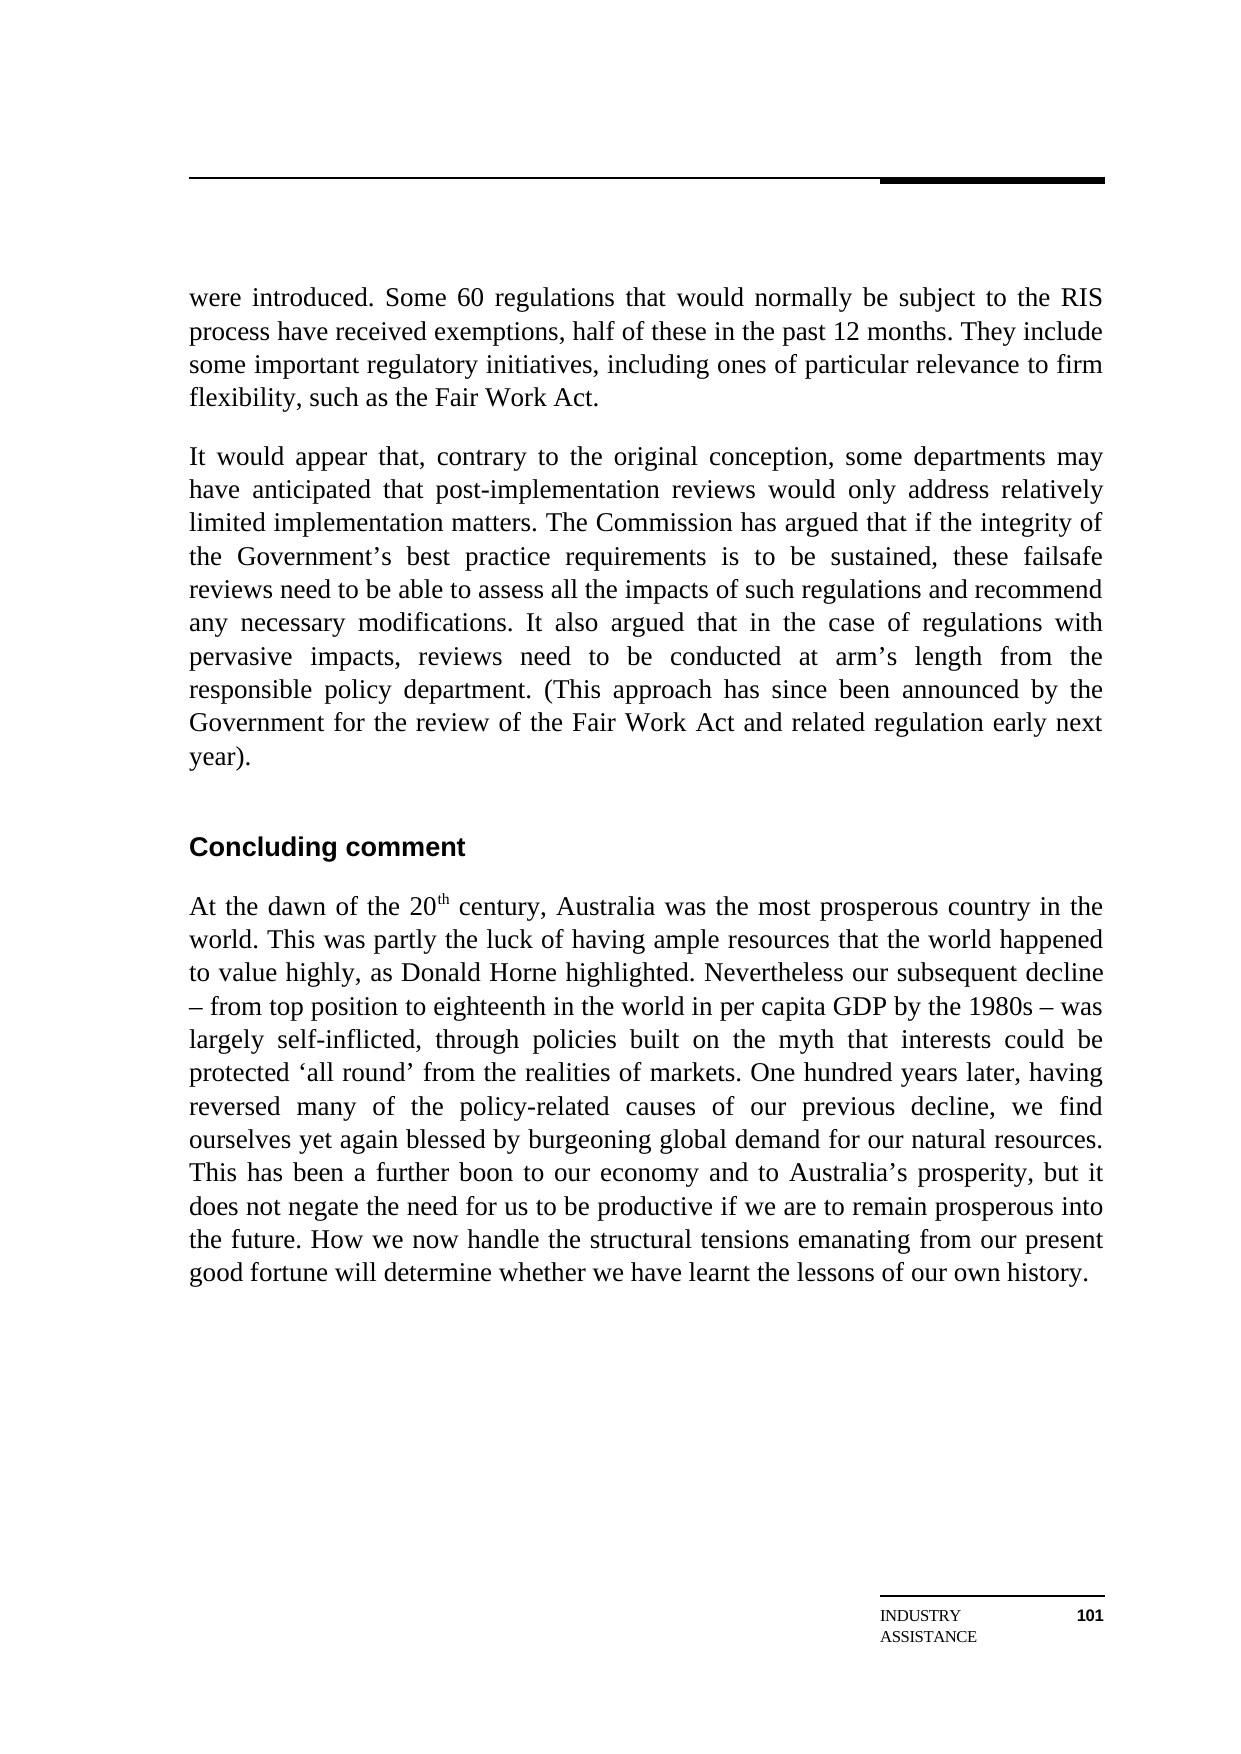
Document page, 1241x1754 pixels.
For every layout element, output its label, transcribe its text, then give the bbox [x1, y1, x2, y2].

text It would appear that, contrary to the original conception, some departments may have anticipated that post-implementation reviews would only address relatively limited implementation matters. The Commission has argued that if the integrity of the Government’s best practice requirements is to be sustained, these failsafe reviews need to be able to assess all the impacts of such regulations and recommend any necessary modifications. It also argued that in the case of regulations with pervasive impacts, reviews need to be conducted at arm’s length from the responsible policy department. (This approach has since been announced by the Government for the review of the Fair Work Act and related regulation early next year). [189, 438, 1104, 771]
text At the dawn of the 20th century, Australia was the most prosperous country in the world. This was partly the luck of having ample resources that the world happened to value highly, as Donald Horne highlighted. Nevertheless our subsequent decline – from top position to eighteenth in the world in per capita GDP by the 1980s – was largely self-inflicted, through policies built on the myth that interests could be protected ‘all round’ from the realities of markets. One hundred years later, having reversed many of the policy-related causes of our previous decline, we find ourselves yet again blessed by burgeoning global demand for our natural resources. This has been a further boon to our economy and to Australia’s prosperity, but it does not negate the need for us to be productive if we are to remain prosperous into the future. How we now handle the structural tensions emanating from our present good fortune will determine whether we have learnt the lessons of our own history. [189, 888, 1104, 1288]
subtitle Concluding comment [189, 829, 1104, 863]
